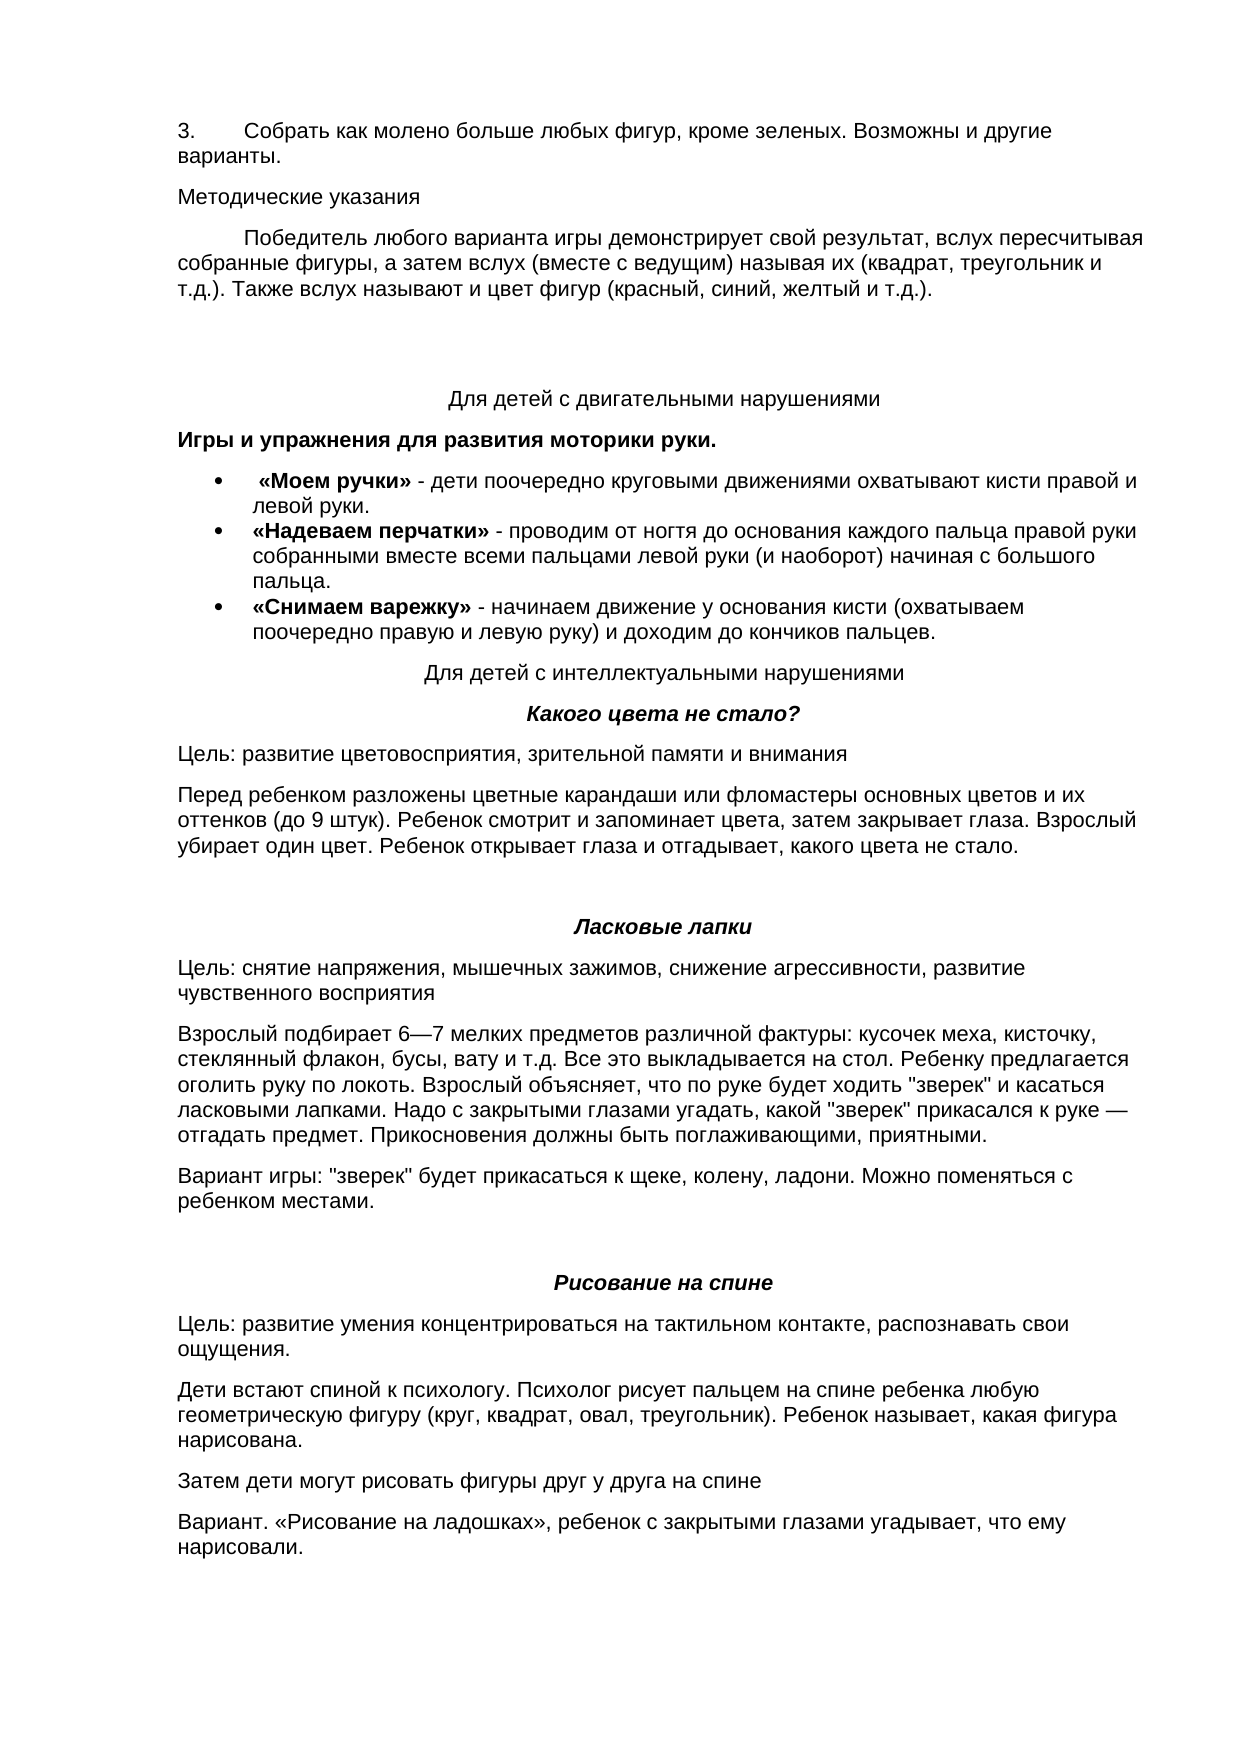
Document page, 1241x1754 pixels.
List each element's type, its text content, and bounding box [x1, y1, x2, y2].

text Дети встают спиной к психологу. Психолог рисует пальцем на спине ребенка любую геометрическую фигуру (круг, квадрат, овал, треугольник). Ребенок называет, какая фигура нарисована. [177, 1376, 1152, 1452]
text Цель: развитие умения концентрироваться на тактильном контакте, распознавать свои ощущения. [177, 1310, 1152, 1361]
text Цель: развитие цветовосприятия, зрительной памяти и внимания [177, 741, 1152, 766]
list «Моем ручки» - дети поочередно круговыми движениями охватывают кисти правой и левой руки. [215, 467, 1152, 518]
text Перед ребенком разложены цветные карандаши или фломастеры основных цветов и их оттенков (до 9 штук). Ребенок смотрит и запоминает цвета, затем закрывает глаза. Взрослый убирает один цвет. Ребенок открывает глаза и отгадывает, какого цвета не стало. [177, 782, 1152, 858]
text Какого цвета не стало? [177, 700, 1152, 726]
text Цель: снятие напряжения, мышечных зажимов, снижение агрессивности, развитие чувственного восприятия [177, 955, 1152, 1005]
text Вариант игры: "зверек" будет прикасаться к щеке, колену, ладони. Можно поменяться с ребенком местами. [177, 1163, 1152, 1213]
text 3. Собрать как молено больше любых фигур, кроме зеленых. Возможны и другие варианты. [177, 118, 1152, 168]
list «Надеваем перчатки» - проводим от ногтя до основания каждого пальца правой руки собранными вместе всеми пальцами левой руки (и наоборот) начиная с большого пальца. [215, 518, 1152, 593]
text Ласковые лапки [177, 914, 1152, 939]
list «Снимаем варежку» - начинаем движение у основания кисти (охватываем поочередно правую и левую руку) и доходим до кончиков пальцев. [215, 593, 1152, 644]
text Игры и упражнения для развития моторики руки. [177, 427, 1152, 452]
text Победитель любого варианта игры демонстрирует свой результат, вслух пересчитывая собранные фигуры, а затем вслух (вместе с ведущим) называя их (квадрат, треугольник и т.д.). Также вслух называют и цвет фигур (красный, синий, желтый и т.д.). [177, 225, 1152, 301]
text Для детей с интеллектуальными нарушениями [177, 659, 1152, 685]
text Затем дети могут рисовать фигуры друг у друга на спине [177, 1468, 1152, 1493]
text Для детей с двигательными нарушениями [177, 386, 1152, 411]
text Методические указания [177, 184, 1152, 209]
text Вариант. «Рисование на ладошках», ребенок с закрытыми глазами угадывает, что ему нарисовали. [177, 1508, 1152, 1559]
text Взрослый подбирает 6—7 мелких предметов различной фактуры: кусочек меха, кисточку, стеклянный флакон, бусы, вату и т.д. Все это выкладывается на стол. Ребенку предлагается оголить руку по локоть. Взрослый объясняет, что по руке будет ходить "зверек" и касаться ласковыми лапками. Надо с закрытыми глазами угадать, какой "зверек" прикасался к руке — отгадать предмет. Прикосновения должны быть поглаживающими, приятными. [177, 1021, 1152, 1147]
text Рисование на спине [177, 1269, 1152, 1295]
